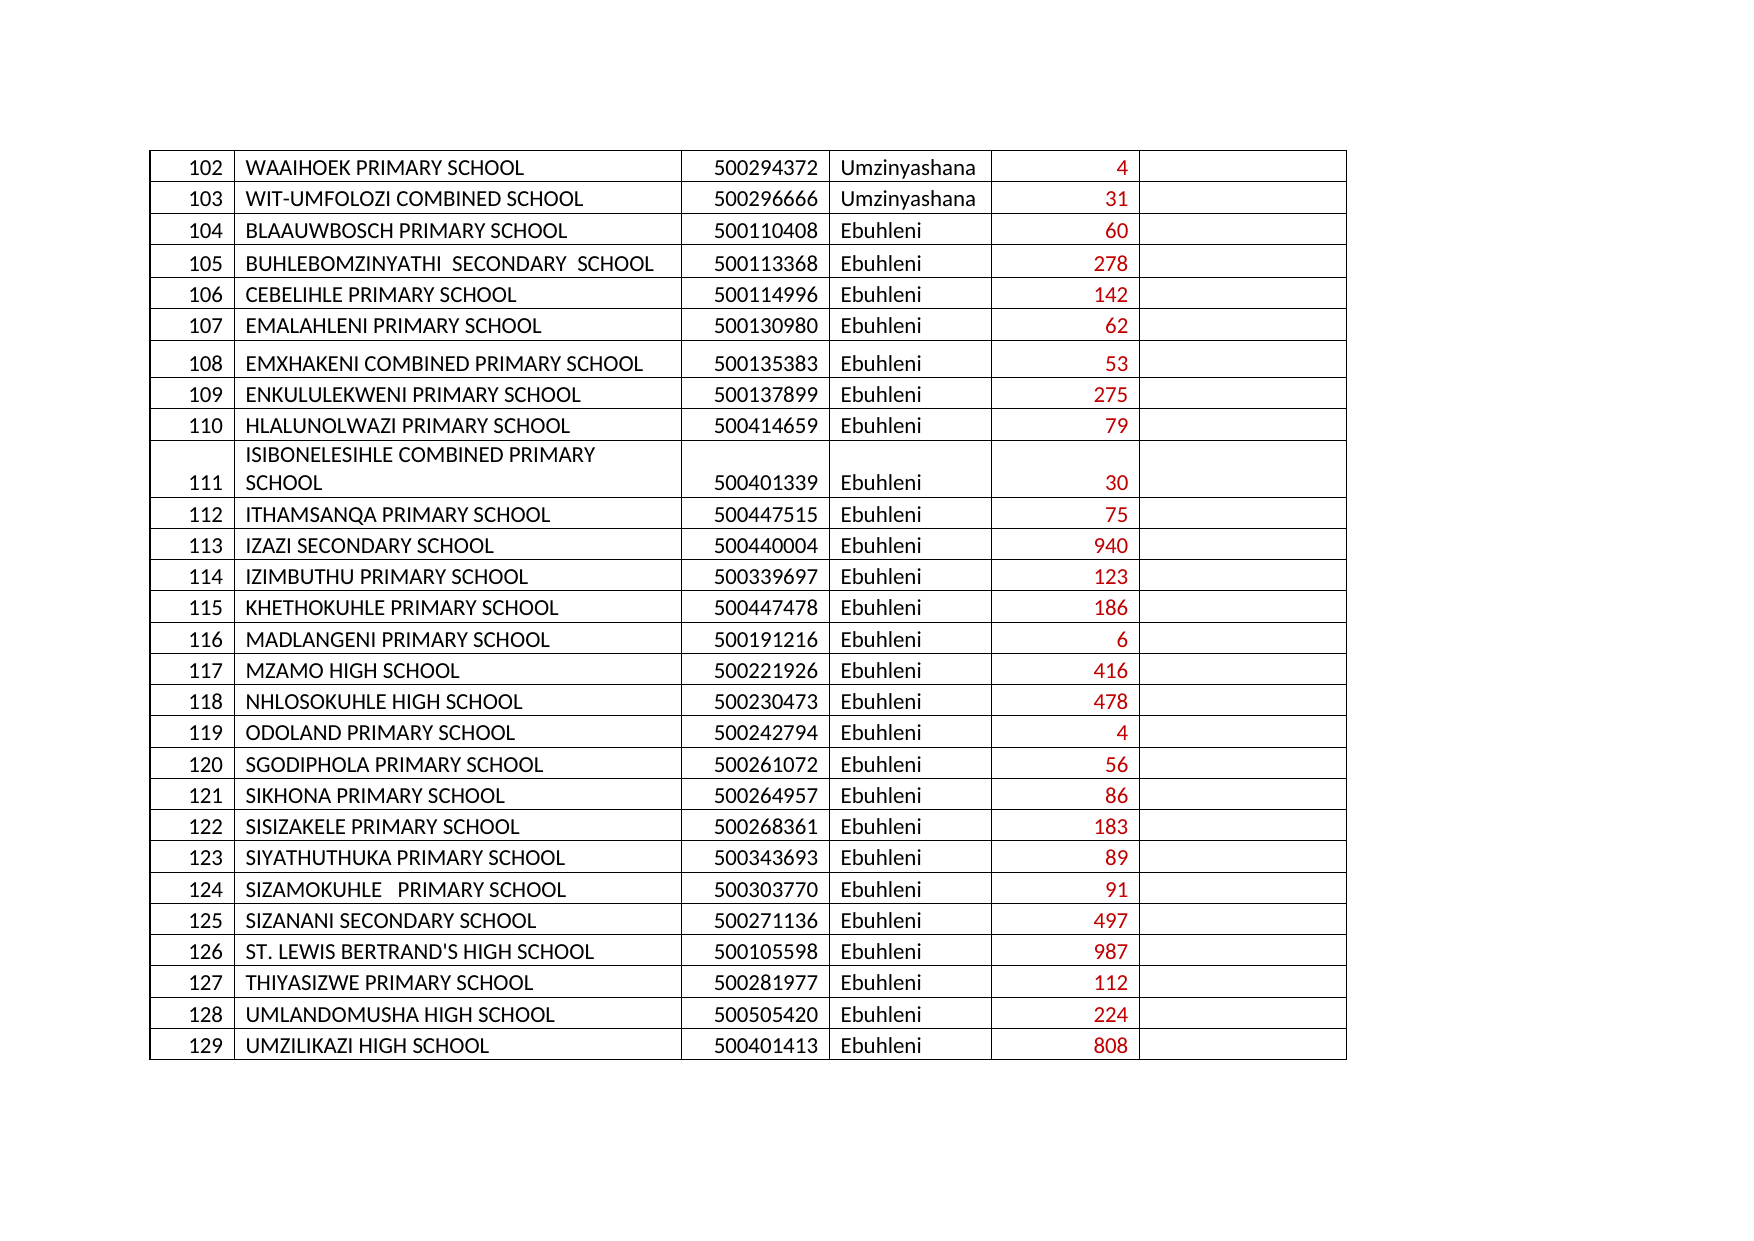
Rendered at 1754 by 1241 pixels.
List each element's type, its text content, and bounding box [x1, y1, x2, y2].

table_cell 109 [151, 378, 234, 408]
table_cell 497 [992, 904, 1139, 934]
table_cell 91 [992, 873, 1139, 903]
table_cell Ebuhleni [830, 309, 991, 339]
table_cell BLAAUWBOSCH PRIMARY SCHOOL [235, 214, 681, 244]
table_cell Ebuhleni [830, 716, 991, 747]
table_cell [1140, 935, 1346, 965]
table_cell MZAMO HIGH SCHOOL [235, 654, 681, 684]
table_cell Ebuhleni [830, 341, 991, 377]
table_cell Ebuhleni [830, 998, 991, 1028]
table_cell [1140, 182, 1346, 212]
table_cell 500343693 [682, 841, 829, 872]
table_cell Ebuhleni [830, 904, 991, 934]
table_cell Ebuhleni [830, 441, 991, 497]
table_cell 4 [992, 716, 1139, 747]
table_cell [1140, 1029, 1346, 1059]
table_cell Ebuhleni [830, 1029, 991, 1059]
table_cell 987 [992, 935, 1139, 965]
table_cell [1140, 623, 1346, 653]
table_cell 113 [151, 529, 234, 559]
table_cell CEBELIHLE PRIMARY SCHOOL [235, 278, 681, 308]
table_cell [1140, 245, 1346, 277]
table_cell [1140, 529, 1346, 559]
table_cell 118 [151, 685, 234, 715]
table_cell 107 [151, 309, 234, 339]
table_cell WAAIHOEK PRIMARY SCHOOL [235, 151, 681, 181]
table_cell [1140, 779, 1346, 809]
table_cell Umzinyashana [830, 151, 991, 181]
table_cell [1140, 748, 1346, 778]
table_cell IZIMBUTHU PRIMARY SCHOOL [235, 560, 681, 590]
table_cell 278 [992, 245, 1139, 277]
table_cell 416 [992, 654, 1139, 684]
table_cell 115 [151, 591, 234, 622]
table_cell [1140, 151, 1346, 181]
table_cell 500296666 [682, 182, 829, 212]
table_cell Ebuhleni [830, 591, 991, 622]
table_cell [1140, 409, 1346, 439]
table_cell 500221926 [682, 654, 829, 684]
table_cell [1140, 341, 1346, 377]
table_cell Ebuhleni [830, 966, 991, 997]
table_cell 808 [992, 1029, 1139, 1059]
table_cell 500264957 [682, 779, 829, 809]
table_cell 89 [992, 841, 1139, 872]
table_cell 86 [992, 779, 1139, 809]
table_cell 500447515 [682, 498, 829, 528]
table_cell 500401413 [682, 1029, 829, 1059]
table_cell 30 [992, 441, 1139, 497]
table_cell 500440004 [682, 529, 829, 559]
table_cell SIZANANI SECONDARY SCHOOL [235, 904, 681, 934]
table_cell [1140, 873, 1346, 903]
table_cell 120 [151, 748, 234, 778]
table_cell 123 [151, 841, 234, 872]
table_cell 500261072 [682, 748, 829, 778]
table_cell 500294372 [682, 151, 829, 181]
table_cell 186 [992, 591, 1139, 622]
table_cell 121 [151, 779, 234, 809]
table_cell 126 [151, 935, 234, 965]
table_cell 6 [992, 623, 1139, 653]
table_cell [1140, 560, 1346, 590]
table_cell 500281977 [682, 966, 829, 997]
table_cell 102 [151, 151, 234, 181]
table_cell 110 [151, 409, 234, 439]
table_cell 500230473 [682, 685, 829, 715]
table_cell Ebuhleni [830, 654, 991, 684]
table_cell 105 [151, 245, 234, 277]
table_cell 500114996 [682, 278, 829, 308]
table_cell HLALUNOLWAZI PRIMARY SCHOOL [235, 409, 681, 439]
table_cell 275 [992, 378, 1139, 408]
table_cell ST. LEWIS BERTRAND'S HIGH SCHOOL [235, 935, 681, 965]
table_cell UMZILIKAZI HIGH SCHOOL [235, 1029, 681, 1059]
table_cell [1140, 966, 1346, 997]
table_cell Ebuhleni [830, 623, 991, 653]
table_cell 500447478 [682, 591, 829, 622]
table_cell [1140, 309, 1346, 339]
table_cell 500137899 [682, 378, 829, 408]
table_cell 500113368 [682, 245, 829, 277]
table_cell 111 [151, 441, 234, 497]
table_cell 127 [151, 966, 234, 997]
table_cell 108 [151, 341, 234, 377]
table_cell 31 [992, 182, 1139, 212]
table_cell Ebuhleni [830, 278, 991, 308]
table_cell 142 [992, 278, 1139, 308]
table_cell ITHAMSANQA PRIMARY SCHOOL [235, 498, 681, 528]
table_cell 128 [151, 998, 234, 1028]
table_cell 104 [151, 214, 234, 244]
table_cell 103 [151, 182, 234, 212]
table_cell 114 [151, 560, 234, 590]
table_cell 117 [151, 654, 234, 684]
table_cell 500105598 [682, 935, 829, 965]
table_cell Ebuhleni [830, 498, 991, 528]
table_cell 53 [992, 341, 1139, 377]
table_cell 62 [992, 309, 1139, 339]
table_cell [1140, 810, 1346, 840]
table_cell 4 [992, 151, 1139, 181]
table_cell Ebuhleni [830, 378, 991, 408]
table_cell KHETHOKUHLE PRIMARY SCHOOL [235, 591, 681, 622]
table_cell Ebuhleni [830, 685, 991, 715]
table_cell 56 [992, 748, 1139, 778]
table_cell Ebuhleni [830, 810, 991, 840]
table_cell [1140, 841, 1346, 872]
table_cell Ebuhleni [830, 214, 991, 244]
table_cell [1140, 998, 1346, 1028]
table_cell SISIZAKELE PRIMARY SCHOOL [235, 810, 681, 840]
table_cell 500130980 [682, 309, 829, 339]
table_cell UMLANDOMUSHA HIGH SCHOOL [235, 998, 681, 1028]
table_cell IZAZI SECONDARY SCHOOL [235, 529, 681, 559]
table_cell 500110408 [682, 214, 829, 244]
table_cell EMALAHLENI PRIMARY SCHOOL [235, 309, 681, 339]
table_cell [1140, 904, 1346, 934]
table_cell ISIBONELESIHLE COMBINED PRIMARY SCHOOL [235, 441, 681, 497]
table_cell [1140, 654, 1346, 684]
table_cell [1140, 378, 1346, 408]
table_cell 500135383 [682, 341, 829, 377]
table_cell 129 [151, 1029, 234, 1059]
table_cell Ebuhleni [830, 245, 991, 277]
table_cell 112 [151, 498, 234, 528]
table_cell SIKHONA PRIMARY SCHOOL [235, 779, 681, 809]
table_cell [1140, 498, 1346, 528]
table_cell Ebuhleni [830, 935, 991, 965]
table_cell [1140, 591, 1346, 622]
table_cell EMXHAKENI COMBINED PRIMARY SCHOOL [235, 341, 681, 377]
table_cell Ebuhleni [830, 873, 991, 903]
table_cell Ebuhleni [830, 748, 991, 778]
table_cell 112 [992, 966, 1139, 997]
table_cell THIYASIZWE PRIMARY SCHOOL [235, 966, 681, 997]
table_cell SIZAMOKUHLE PRIMARY SCHOOL [235, 873, 681, 903]
table_cell 500303770 [682, 873, 829, 903]
table_cell 224 [992, 998, 1139, 1028]
table_cell [1140, 278, 1346, 308]
table_cell 125 [151, 904, 234, 934]
table_cell 500271136 [682, 904, 829, 934]
table_cell [1140, 214, 1346, 244]
table_cell SIYATHUTHUKA PRIMARY SCHOOL [235, 841, 681, 872]
table_cell [1140, 685, 1346, 715]
table_cell NHLOSOKUHLE HIGH SCHOOL [235, 685, 681, 715]
table_cell 940 [992, 529, 1139, 559]
table_cell 75 [992, 498, 1139, 528]
table_cell 60 [992, 214, 1139, 244]
table_cell 116 [151, 623, 234, 653]
table_cell 478 [992, 685, 1139, 715]
table_cell 79 [992, 409, 1139, 439]
table_cell Ebuhleni [830, 409, 991, 439]
table_cell Ebuhleni [830, 560, 991, 590]
table_cell Ebuhleni [830, 779, 991, 809]
table_cell [1140, 441, 1346, 497]
table_cell 500414659 [682, 409, 829, 439]
table_cell BUHLEBOMZINYATHI SECONDARY SCHOOL [235, 245, 681, 277]
table_cell 500268361 [682, 810, 829, 840]
table_cell 106 [151, 278, 234, 308]
table_cell SGODIPHOLA PRIMARY SCHOOL [235, 748, 681, 778]
table_cell MADLANGENI PRIMARY SCHOOL [235, 623, 681, 653]
table_cell WIT-UMFOLOZI COMBINED SCHOOL [235, 182, 681, 212]
table_cell [1140, 716, 1346, 747]
table_cell 500242794 [682, 716, 829, 747]
table_cell 183 [992, 810, 1139, 840]
table_cell 500339697 [682, 560, 829, 590]
table_cell Ebuhleni [830, 841, 991, 872]
table_cell Umzinyashana [830, 182, 991, 212]
table_cell 119 [151, 716, 234, 747]
table_cell 122 [151, 810, 234, 840]
table_cell ODOLAND PRIMARY SCHOOL [235, 716, 681, 747]
table_cell ENKULULEKWENI PRIMARY SCHOOL [235, 378, 681, 408]
table_cell 500505420 [682, 998, 829, 1028]
table_cell 124 [151, 873, 234, 903]
table_cell 123 [992, 560, 1139, 590]
table_cell 500191216 [682, 623, 829, 653]
table_cell Ebuhleni [830, 529, 991, 559]
table_cell 500401339 [682, 441, 829, 497]
